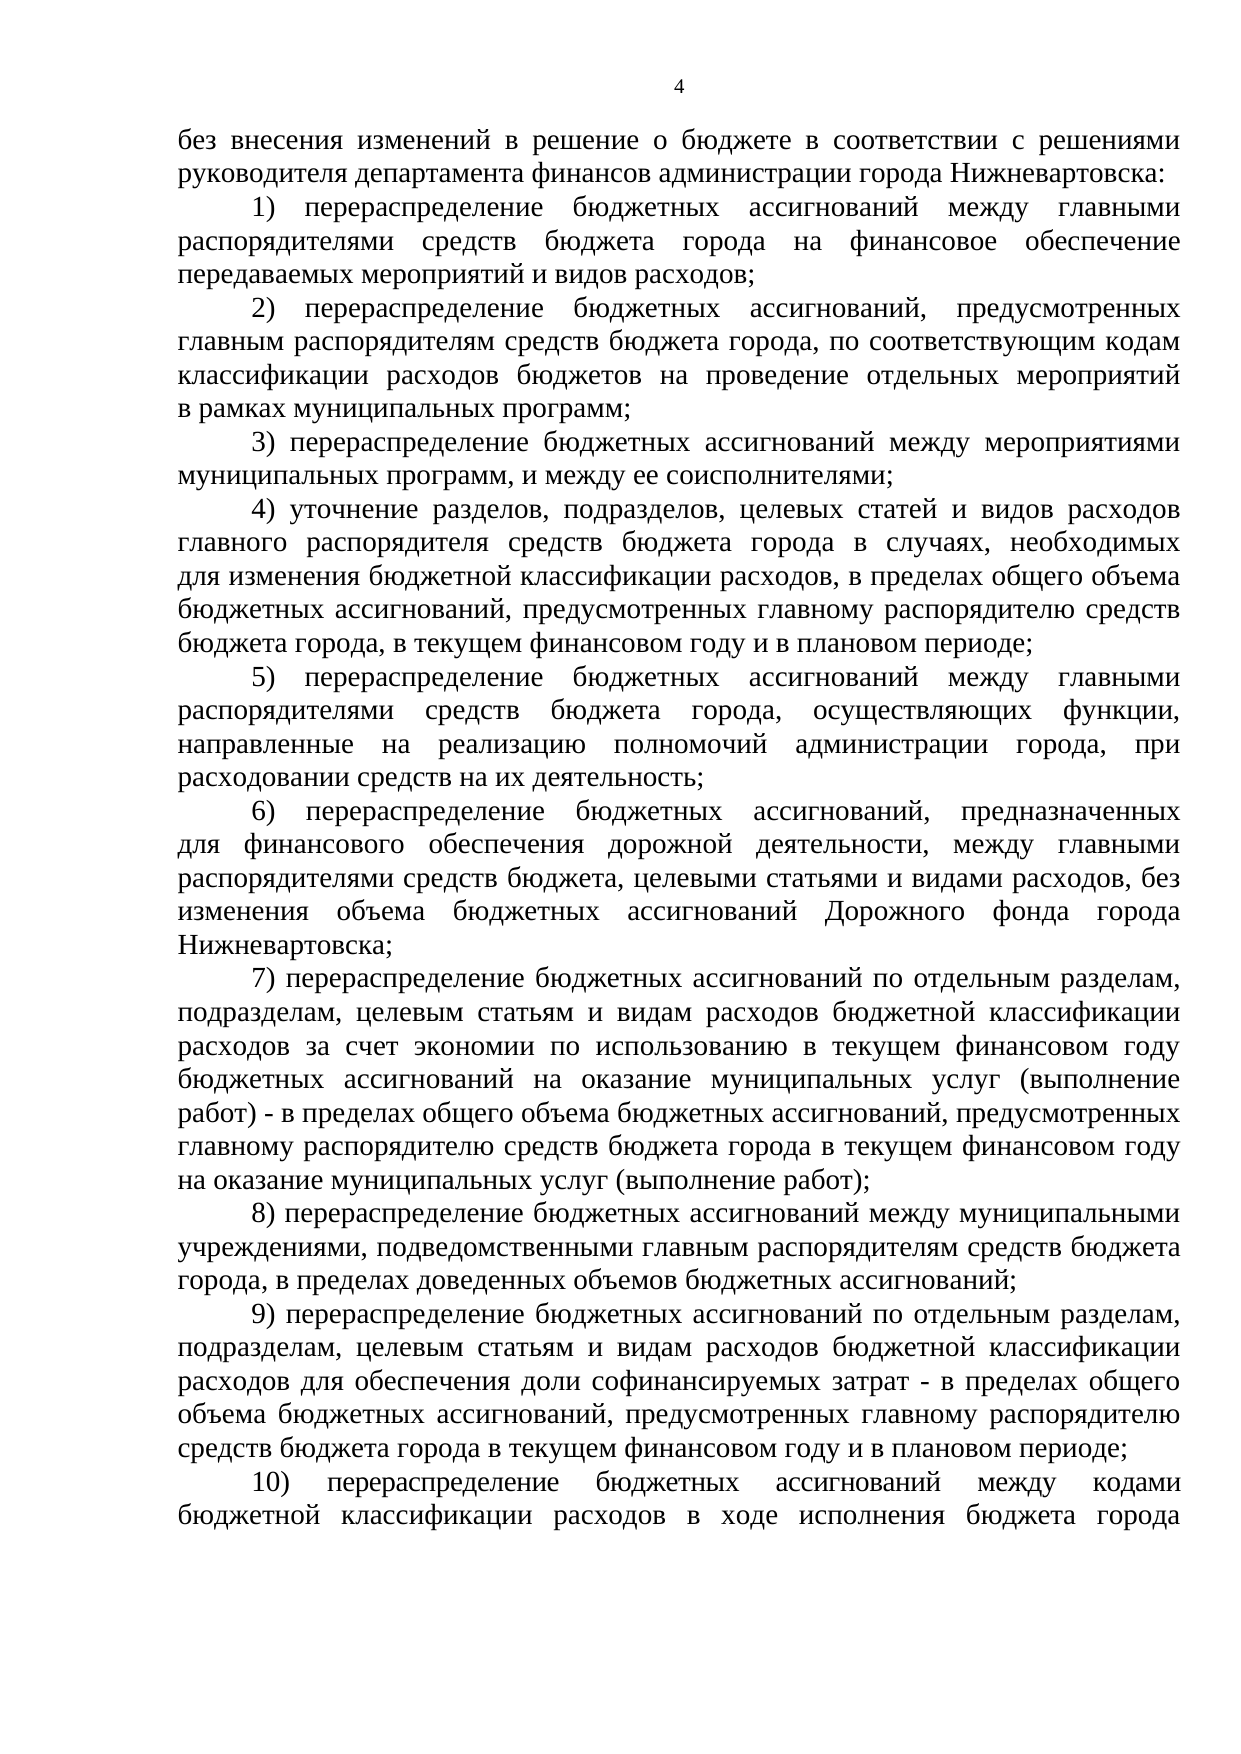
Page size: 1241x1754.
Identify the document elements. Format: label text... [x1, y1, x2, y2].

text 7) перераспределение бюджетных ассигнований по отдельным разделам, подразделам, целевым статьям и видам расходов бюджетной классификации расходов за счет экономии по использованию в текущем финансовом году бюджетных ассигнований на оказание муниципальных услуг (выполнение работ) - в пределах общего объема бюджетных ассигнований, предусмотренных главному распорядителю средств бюджета города в текущем финансовом году на оказание муниципальных услуг (выполнение работ); [177, 961, 1181, 1195]
text 2) перераспределение бюджетных ассигнований, предусмотренных главным распорядителям средств бюджета города, по соответствующим кодам классификации расходов бюджетов на проведение отдельных мероприятий в рамках муниципальных программ; [177, 290, 1181, 424]
text 1) перераспределение бюджетных ассигнований между главными распорядителями средств бюджета города на финансовое обеспечение передаваемых мероприятий и видов расходов; [177, 189, 1181, 290]
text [177, 122, 1181, 189]
text 6) перераспределение бюджетных ассигнований, предназначенных для финансового обеспечения дорожной деятельности, между главными распорядителями средств бюджета, целевыми статьями и видами расходов, без изменения объема бюджетных ассигнований Дорожного фонда города Нижневартовска; [177, 793, 1181, 961]
text 5) перераспределение бюджетных ассигнований между главными распорядителями средств бюджета города, осуществляющих функции, направленные на реализацию полномочий администрации города, при расходовании средств на их деятельность; [177, 659, 1181, 793]
text 9) перераспределение бюджетных ассигнований по отдельным разделам, подразделам, целевым статьям и видам расходов бюджетной классификации расходов для обеспечения доли софинансируемых затрат - в пределах общего объема бюджетных ассигнований, предусмотренных главному распорядителю средств бюджета города в текущем финансовом году и в плановом периоде; [177, 1296, 1181, 1464]
text 8) перераспределение бюджетных ассигнований между муниципальными учреждениями, подведомственными главным распорядителям средств бюджета города, в пределах доведенных объемов бюджетных ассигнований; [177, 1195, 1181, 1296]
text 4) уточнение разделов, подразделов, целевых статей и видов расходов главного распорядителя средств бюджета города в случаях, необходимых для изменения бюджетной классификации расходов, в пределах общего объема бюджетных ассигнований, предусмотренных главному распорядителю средств бюджета города, в текущем финансовом году и в плановом периоде; [177, 491, 1181, 659]
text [177, 1464, 1181, 1531]
text 3) перераспределение бюджетных ассигнований между мероприятиями муниципальных программ, и между ее соисполнителями; [177, 424, 1181, 491]
